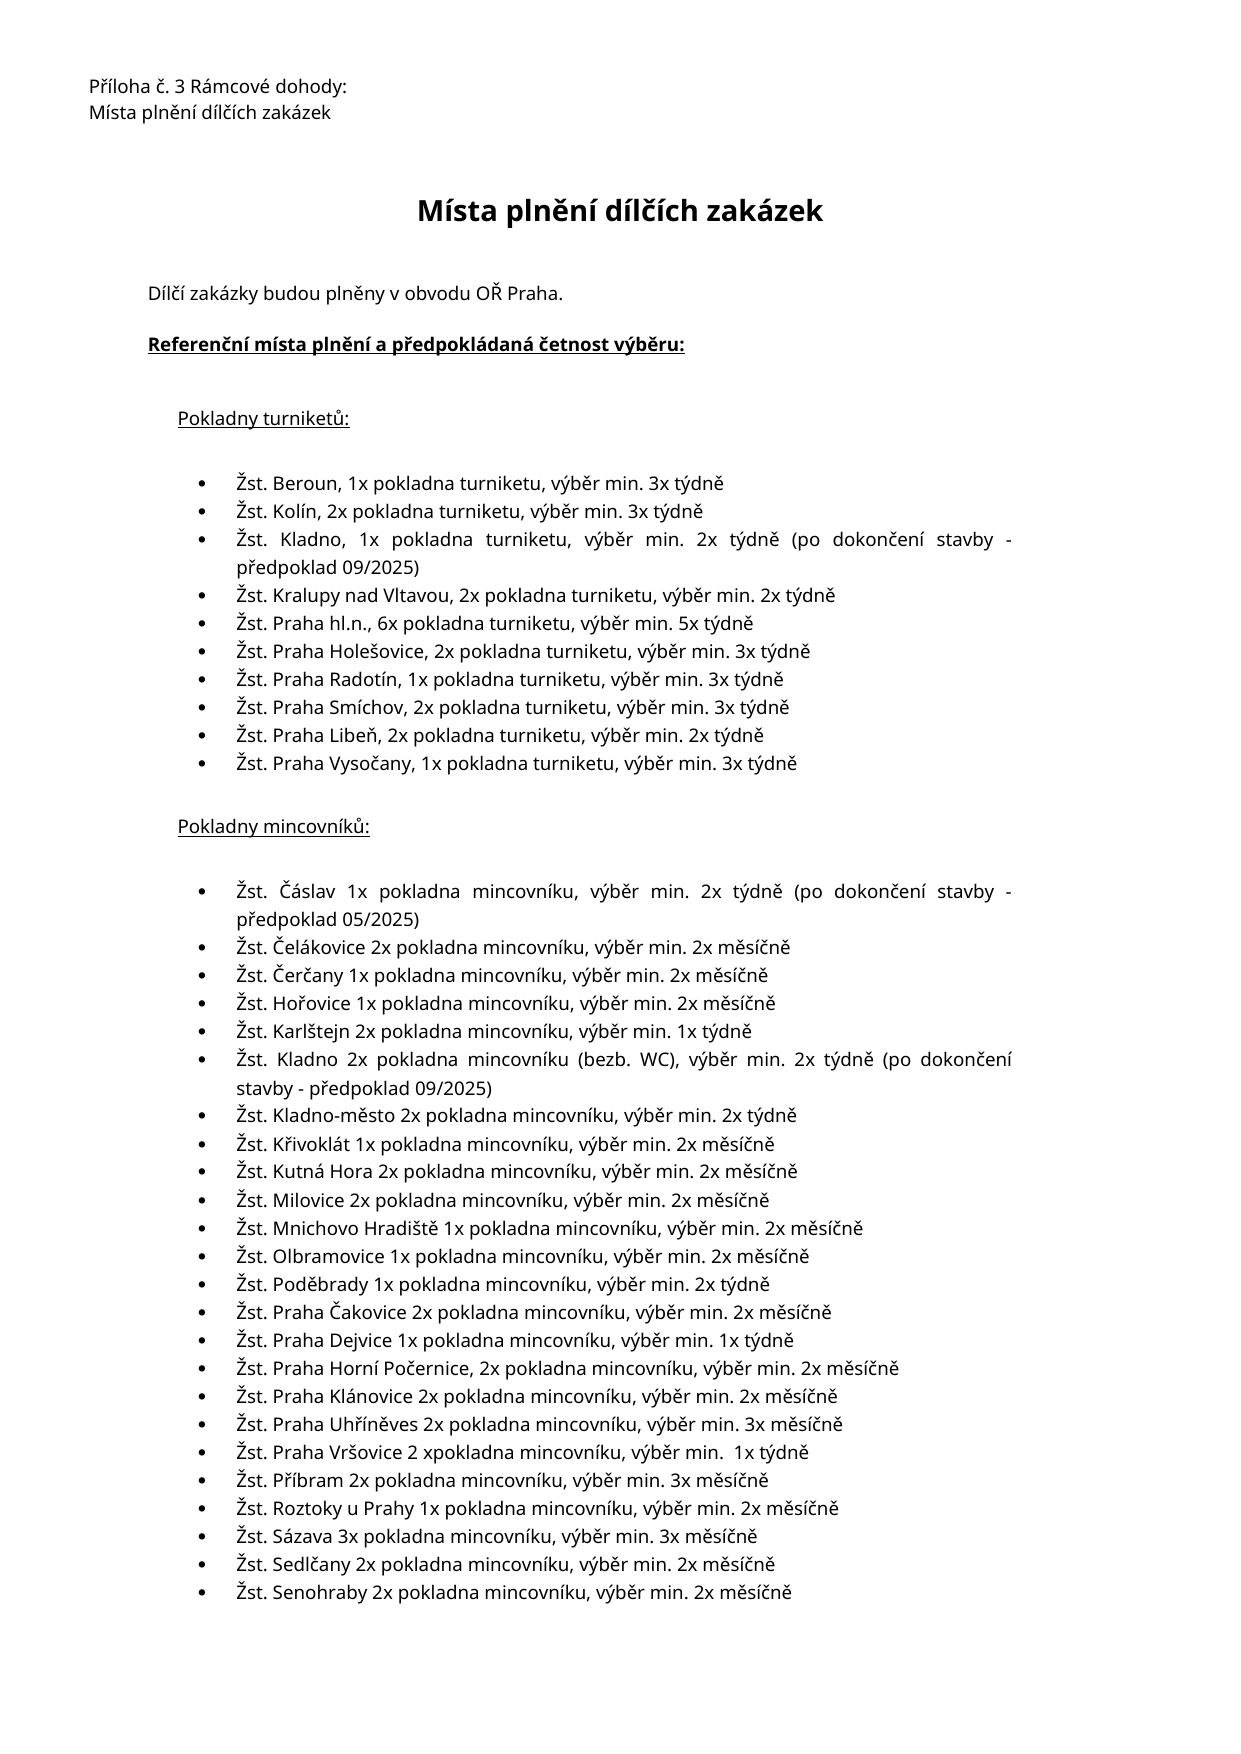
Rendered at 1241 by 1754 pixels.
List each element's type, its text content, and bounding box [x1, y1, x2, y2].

text Dílčí zakázky budou plněny v obvodu OŘ Praha. [148, 280, 1093, 306]
list Žst. Praha Smíchov, 2x pokladna turniketu, výběr min. 3x týdně [199, 694, 1013, 720]
list Žst. Roztoky u Prahy 1x pokladna mincovníku, výběr min. 2x měsíčně [199, 1495, 1013, 1521]
list Žst. Kutná Hora 2x pokladna mincovníku, výběr min. 2x měsíčně [199, 1159, 1013, 1184]
list Žst. Kralupy nad Vltavou, 2x pokladna turniketu, výběr min. 2x týdně [199, 582, 1013, 608]
list Žst. Příbram 2x pokladna mincovníku, výběr min. 3x měsíčně [199, 1467, 1013, 1493]
list Žst. Praha Uhříněves 2x pokladna mincovníku, výběr min. 3x měsíčně [199, 1411, 1013, 1437]
list Žst. Kladno, 1x pokladna turniketu, výběr min. 2x týdně (po dokončení stavby - předpoklad 09/2025) [199, 526, 1013, 580]
list Žst. Čerčany 1x pokladna mincovníku, výběr min. 2x měsíčně [199, 963, 1013, 988]
list Žst. Beroun, 1x pokladna turniketu, výběr min. 3x týdně [199, 470, 1013, 496]
list Žst. Mnichovo Hradiště 1x pokladna mincovníku, výběr min. 2x měsíčně [199, 1215, 1013, 1240]
list Žst. Kladno-město 2x pokladna mincovníku, výběr min. 2x týdně [199, 1103, 1013, 1128]
list Žst. Praha hl.n., 6x pokladna turniketu, výběr min. 5x týdně [199, 610, 1013, 636]
list Žst. Sedlčany 2x pokladna mincovníku, výběr min. 2x měsíčně [199, 1551, 1013, 1577]
text Referenční místa plnění a předpokládaná četnost výběru: [148, 331, 1013, 356]
list Žst. Praha Klánovice 2x pokladna mincovníku, výběr min. 2x měsíčně [199, 1383, 1013, 1408]
list Žst. Praha Vršovice 2 xpokladna mincovníku, výběr min. 1x týdně [199, 1439, 1013, 1464]
list Žst. Olbramovice 1x pokladna mincovníku, výběr min. 2x měsíčně [199, 1243, 1013, 1268]
list Žst. Praha Libeň, 2x pokladna turniketu, výběr min. 2x týdně [199, 722, 1013, 748]
list Žst. Kladno 2x pokladna mincovníku (bezb. WC), výběr min. 2x týdně (po dokončení stavby - předpoklad 09/2025) [199, 1047, 1013, 1100]
list Žst. Sázava 3x pokladna mincovníku, výběr min. 3x měsíčně [199, 1523, 1013, 1549]
list Žst. Praha Vysočany, 1x pokladna turniketu, výběr min. 3x týdně [199, 750, 1013, 776]
list Žst. Praha Radotín, 1x pokladna turniketu, výběr min. 3x týdně [199, 666, 1013, 692]
list Žst. Praha Čakovice 2x pokladna mincovníku, výběr min. 2x měsíčně [199, 1299, 1013, 1324]
list Žst. Hořovice 1x pokladna mincovníku, výběr min. 2x měsíčně [199, 991, 1013, 1016]
list Žst. Praha Horní Počernice, 2x pokladna mincovníku, výběr min. 2x měsíčně [199, 1355, 1013, 1381]
list Žst. Milovice 2x pokladna mincovníku, výběr min. 2x měsíčně [199, 1187, 1013, 1212]
list Žst. Karlštejn 2x pokladna mincovníku, výběr min. 1x týdně [199, 1019, 1013, 1044]
text Pokladny turniketů: [177, 405, 1013, 431]
list Žst. Praha Dejvice 1x pokladna mincovníku, výběr min. 1x týdně [199, 1327, 1013, 1352]
list Žst. Čáslav 1x pokladna mincovníku, výběr min. 2x týdně (po dokončení stavby - předpoklad 05/2025) [199, 879, 1013, 932]
list Žst. Čelákovice 2x pokladna mincovníku, výběr min. 2x měsíčně [199, 935, 1013, 960]
list Žst. Kolín, 2x pokladna turniketu, výběr min. 3x týdně [199, 498, 1013, 524]
text Místa plnění dílčích zakázek [148, 191, 1093, 230]
list Žst. Poděbrady 1x pokladna mincovníku, výběr min. 2x týdně [199, 1271, 1013, 1296]
text Pokladny mincovníků: [177, 814, 1013, 839]
list Žst. Praha Holešovice, 2x pokladna turniketu, výběr min. 3x týdně [199, 638, 1013, 664]
list Žst. Křivoklát 1x pokladna mincovníku, výběr min. 2x měsíčně [199, 1131, 1013, 1156]
list Žst. Senohraby 2x pokladna mincovníku, výběr min. 2x měsíčně [199, 1579, 1013, 1605]
